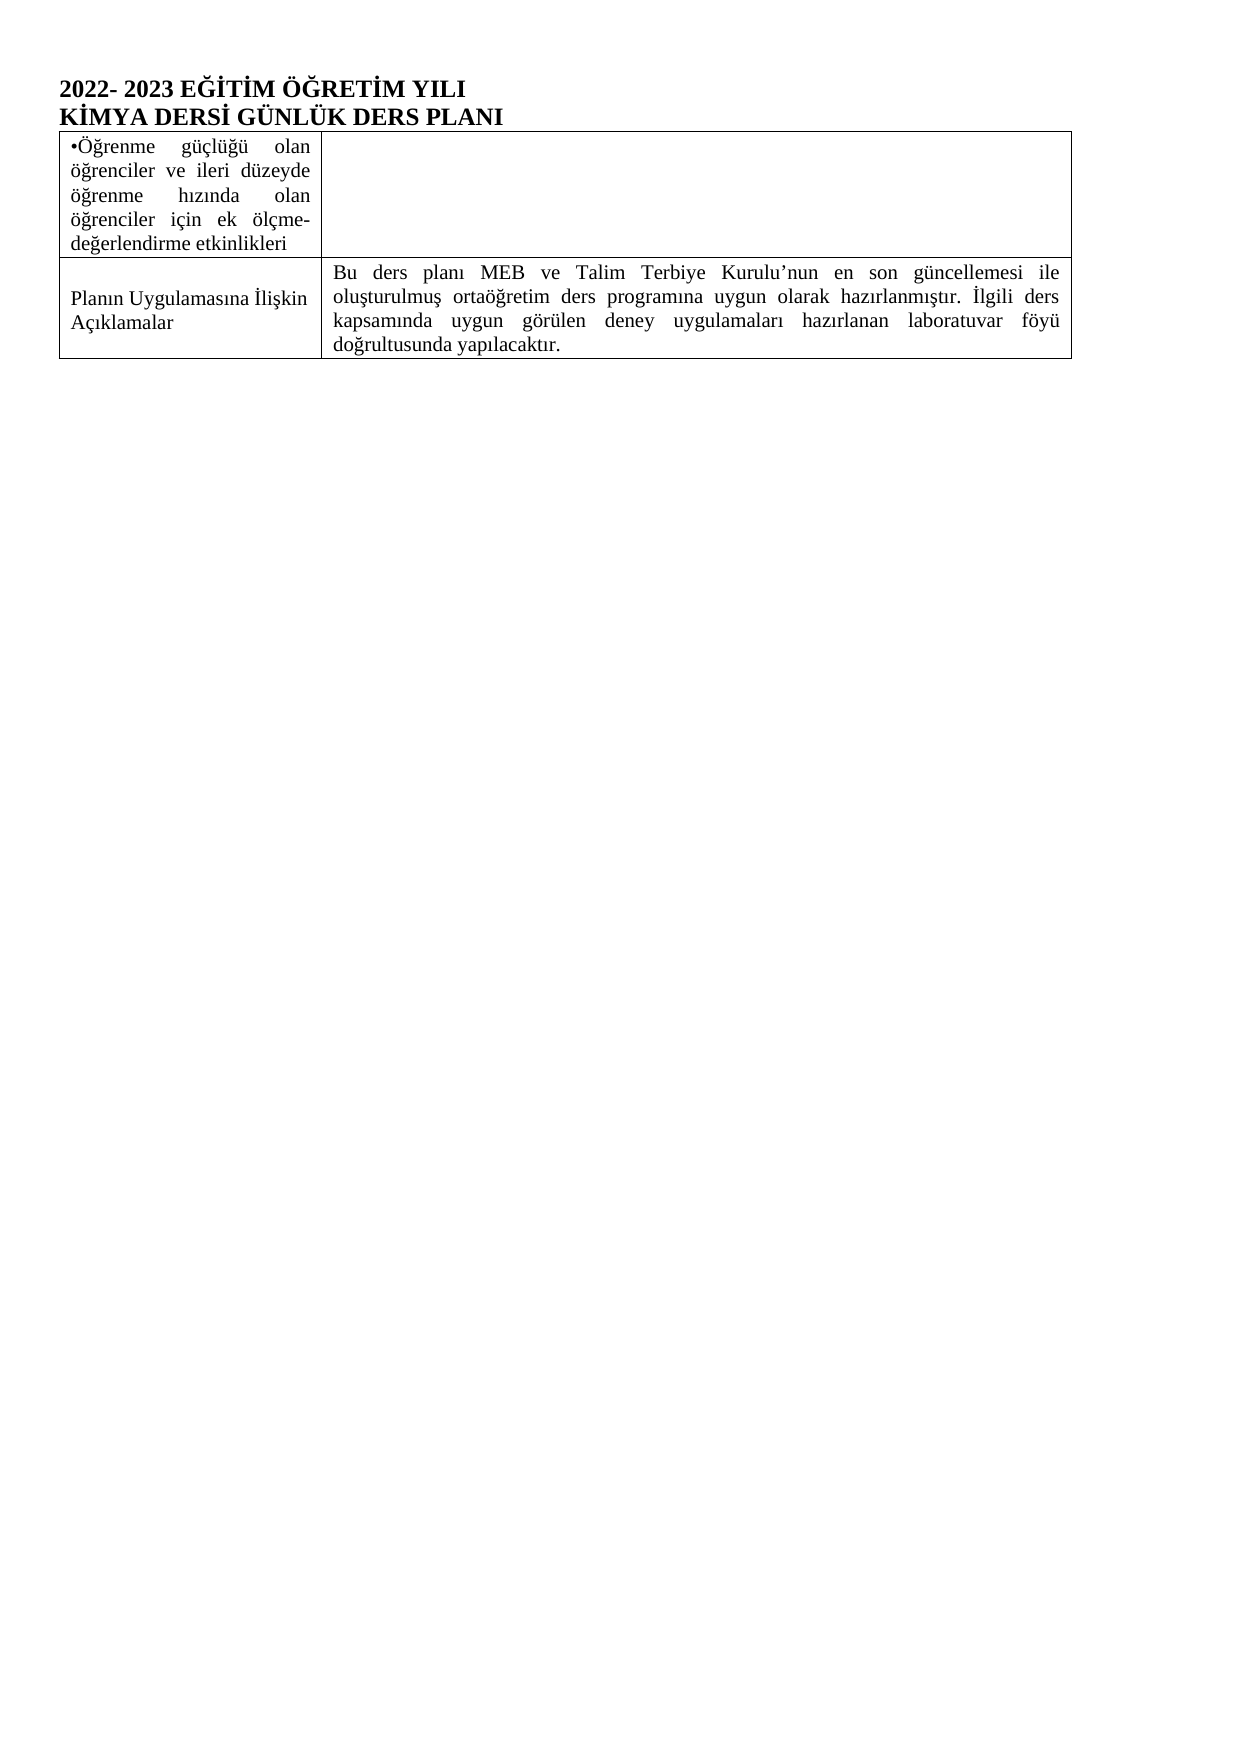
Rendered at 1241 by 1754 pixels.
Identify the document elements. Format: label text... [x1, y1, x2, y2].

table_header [322, 132, 1071, 257]
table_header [60, 132, 321, 257]
table_cell Planın Uygulamasına İlişkin Açıklamalar [60, 258, 321, 358]
table_cell Bu ders planı MEB ve Talim Terbiye Kurulu’nun en son güncellemesi ile oluşturulmuş ortaöğretim ders programına uygun olarak hazırlanmıştır. İlgili ders kapsamında uygun görülen deney uygulamaları hazırlanan laboratuvar föyü doğrultusunda yapılacaktır. [322, 258, 1071, 358]
